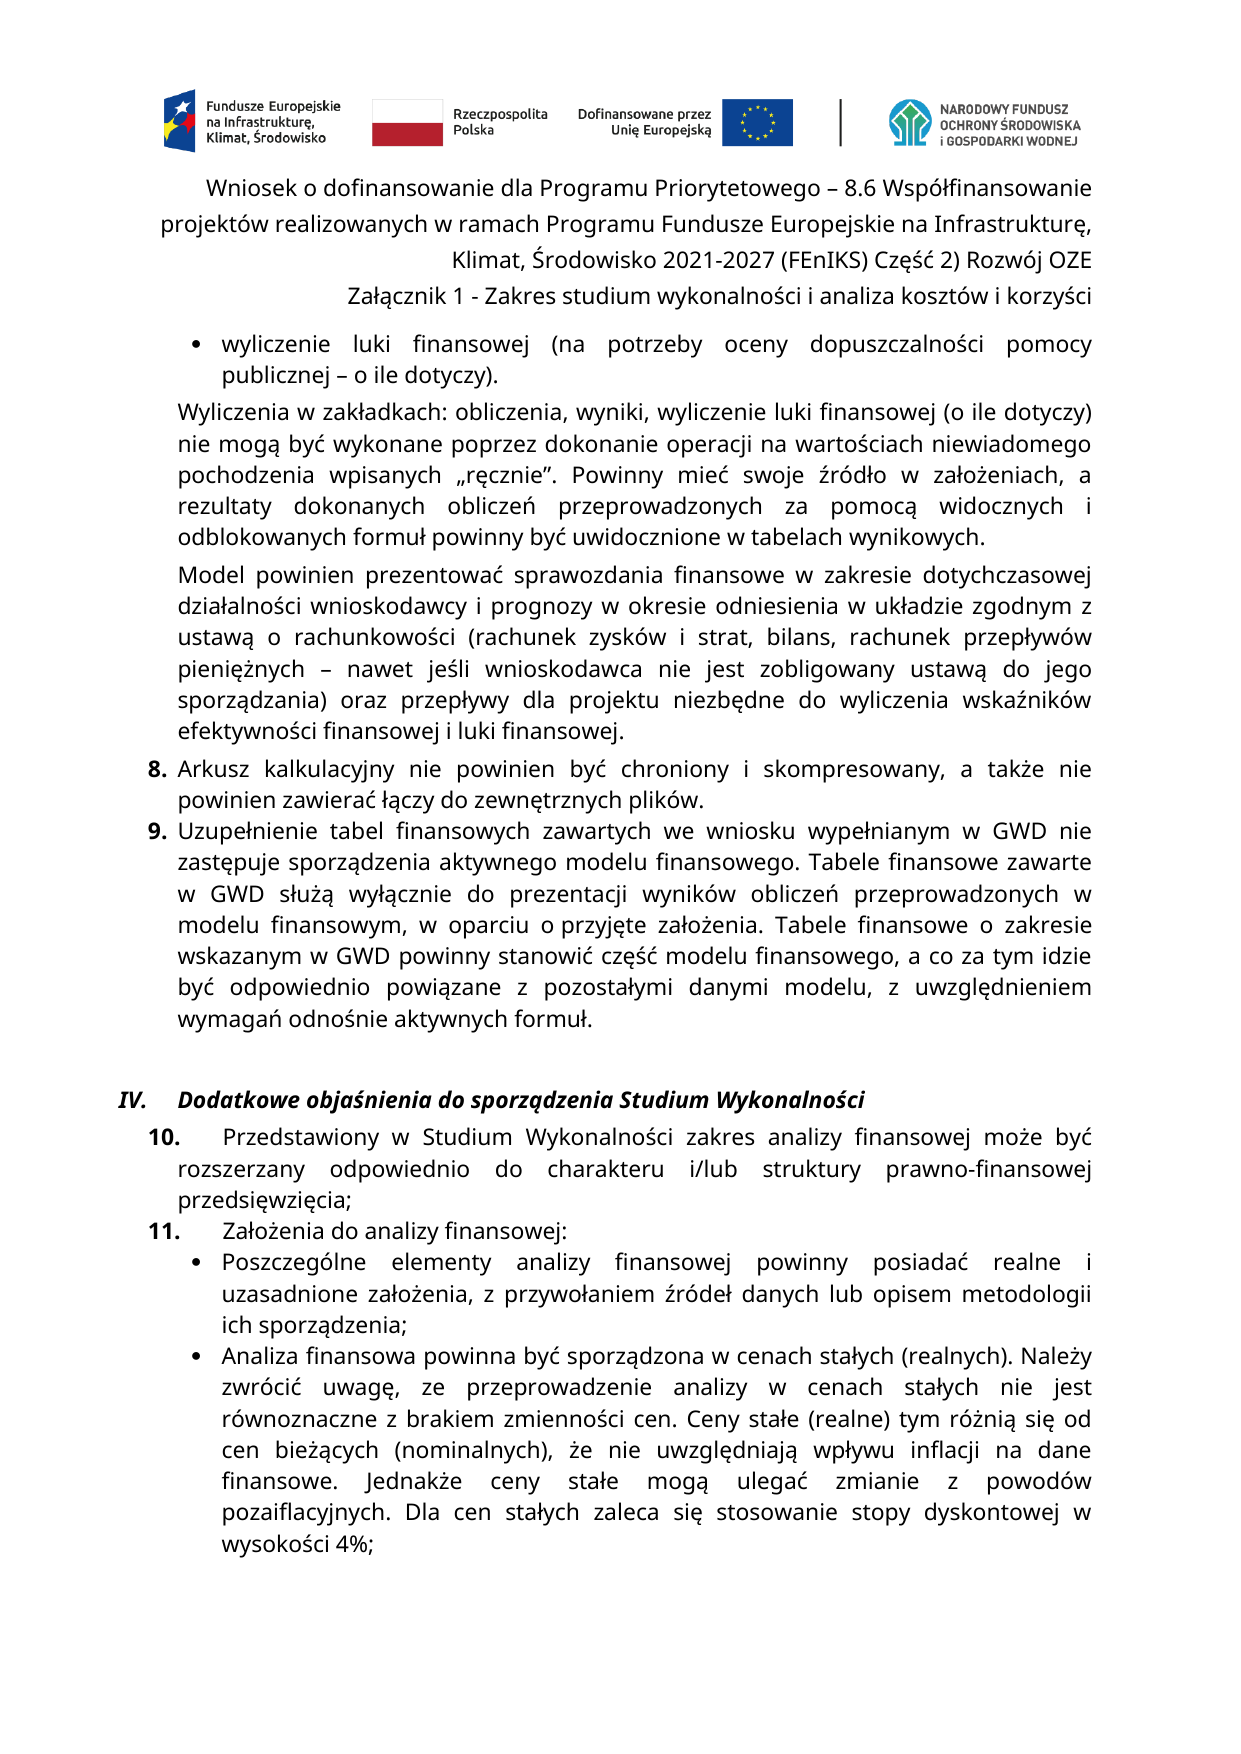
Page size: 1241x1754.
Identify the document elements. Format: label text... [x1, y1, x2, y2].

text Wyliczenia w zakładkach: obliczenia, wyniki, wyliczenie luki finansowej (o ile dotyczy) nie mogą być wykonane poprzez dokonanie operacji na wartościach niewiadomego pochodzenia wpisanych „ręcznie”. Powinny mieć swoje źródło w założeniach, a rezultaty dokonanych obliczeń przeprowadzonych za pomocą widocznych i odblokowanych formuł powinny być uwidocznione w tabelach wynikowych. [177, 396, 1093, 553]
list Arkusz kalkulacyjny nie powinien być chroniony i skompresowany, a także nie powinien zawierać łączy do zewnętrznych plików. [148, 753, 1093, 815]
list Analiza finansowa powinna być sporządzona w cenach stałych (realnych). Należy zwrócić uwagę, ze przeprowadzenie analizy w cenach stałych nie jest równoznaczne z brakiem zmienności cen. Ceny stałe (realne) tym różnią się od cen bieżących (nominalnych), że nie uwzględniają wpływu inflacji na dane finansowe. Jednakże ceny stałe mogą ulegać zmianie z powodów pozaiflacyjnych. Dla cen stałych zaleca się stosowanie stopy dyskontowej w wysokości 4%; [192, 1340, 1093, 1559]
list Przedstawiony w Studium Wykonalności zakres analizy finansowej może być rozszerzany odpowiednio do charakteru i/lub struktury prawno-finansowej przedsięwzięcia; [148, 1121, 1093, 1215]
list Dodatkowe objaśnienia do sporządzenia Studium Wykonalności [148, 1084, 1093, 1115]
list wyliczenie luki finansowej (na potrzeby oceny dopuszczalności pomocy publicznej – o ile dotyczy). [192, 328, 1093, 390]
list Poszczególne elementy analizy finansowej powinny posiadać realne i uzasadnione założenia, z przywołaniem źródeł danych lub opisem metodologii ich sporządzenia; [192, 1246, 1093, 1340]
list Uzupełnienie tabel finansowych zawartych we wniosku wypełnianym w GWD nie zastępuje sporządzenia aktywnego modelu finansowego. Tabele finansowe zawarte w GWD służą wyłącznie do prezentacji wyników obliczeń przeprowadzonych w modelu finansowym, w oparciu o przyjęte założenia. Tabele finansowe o zakresie wskazanym w GWD powinny stanowić część modelu finansowego, a co za tym idzie być odpowiednio powiązane z pozostałymi danymi modelu, z uwzględnieniem wymagań odnośnie aktywnych formuł. [148, 815, 1093, 1034]
text Model powinien prezentować sprawozdania finansowe w zakresie dotychczasowej działalności wnioskodawcy i prognozy w okresie odniesienia w układzie zgodnym z ustawą o rachunkowości (rachunek zysków i strat, bilans, rachunek przepływów pieniężnych – nawet jeśli wnioskodawca nie jest zobligowany ustawą do jego sporządzania) oraz przepływy dla projektu niezbędne do wyliczenia wskaźników efektywności finansowej i luki finansowej. [177, 559, 1093, 746]
list Założenia do analizy finansowej: [148, 1215, 1093, 1246]
picture [147, 73, 1093, 168]
